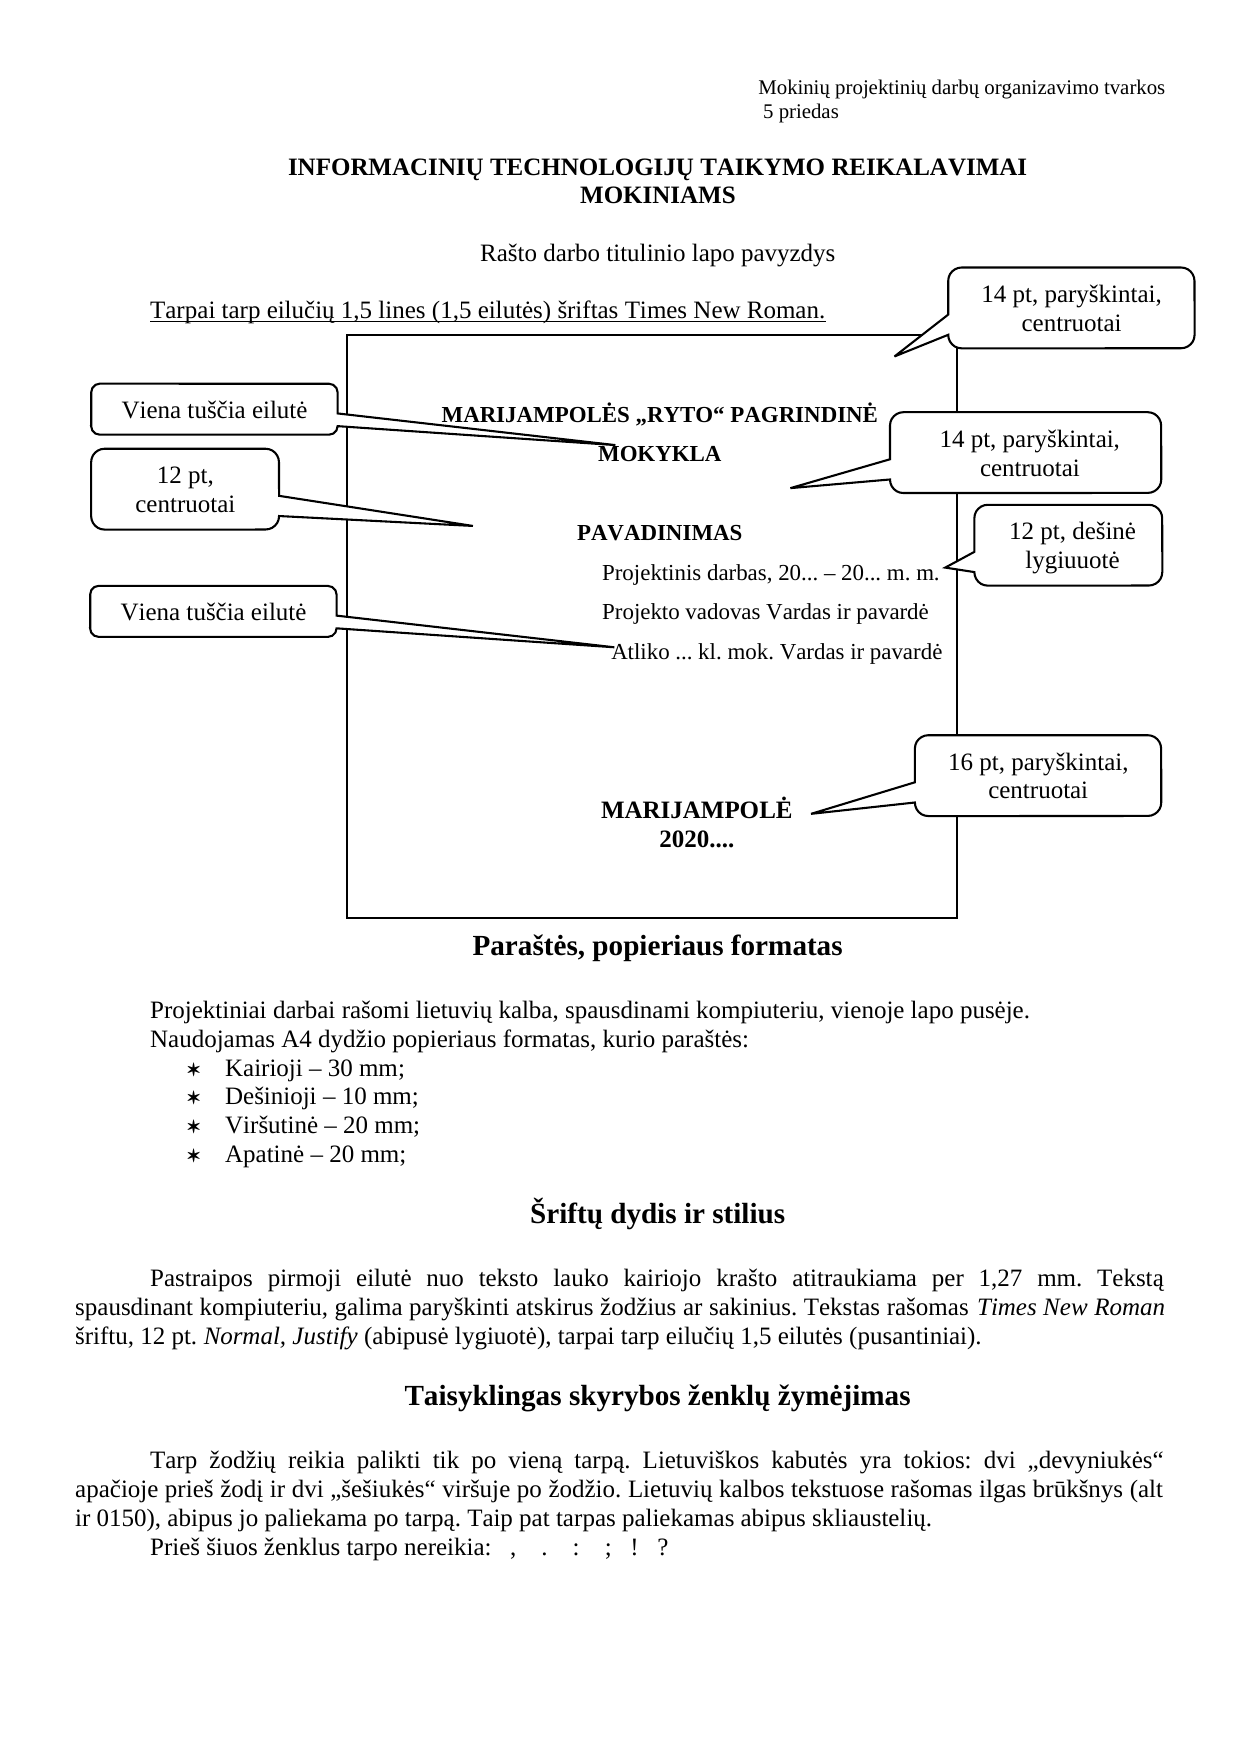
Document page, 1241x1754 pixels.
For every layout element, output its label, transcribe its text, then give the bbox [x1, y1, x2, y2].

text MOKINIAMS [75, 181, 1165, 209]
text Projektiniai darbai rašomi lietuvių kalba, spausdinami kompiuteriu, vienoje lapo pusėje. [75, 995, 1165, 1024]
text Taisyklingas skyrybos ženklų žymėjimas [75, 1378, 1165, 1412]
list Apatinė – 20 mm; [187, 1139, 1165, 1168]
list Dešinioji – 10 mm; [187, 1081, 1165, 1110]
list Kairioji – 30 mm; [187, 1053, 1165, 1081]
text Naudojamas A4 dydžio popieriaus formatas, kurio paraštės: [75, 1024, 1165, 1053]
text Rašto darbo titulinio lapo pavyzdys [75, 238, 1165, 267]
text Mokinių projektinių darbų organizavimo tvarkos [75, 75, 1165, 99]
text Pastraipos pirmoji eilutė nuo teksto lauko kairiojo krašto atitraukiama per 1,27 mm. Tekstą spausdinant kompiuteriu, galima paryškinti atskirus žodžius ar sakinius. Tekstas rašomas Times New Roman šriftu, 12 pt. Normal, Justify (abipusė lygiuotė), tarpai tarp eilučių 1,5 eilutės (pusantiniai). [75, 1263, 1165, 1350]
text Tarp žodžių reikia palikti tik po vieną tarpą. Lietuviškos kabutės yra tokios: dvi „devyniukės“ apačioje prieš žodį ir dvi „šešiukės“ viršuje po žodžio. Lietuvių kalbos tekstuose rašomas ilgas brūkšnys (alt ir 0150), abipus jo paliekama po tarpą. Taip pat tarpas paliekamas abipus skliaustelių. [75, 1446, 1165, 1532]
text Paraštės, popieriaus formatas [75, 928, 1165, 962]
list Viršutinė – 20 mm; [187, 1110, 1165, 1139]
text Prieš šiuos ženklus tarpo nereikia: , . : ; ! ? [75, 1532, 1165, 1561]
text Šriftų dydis ir stilius [75, 1196, 1165, 1230]
text INFORMACINIŲ TECHNOLOGIJŲ TAIKYMO REIKALAVIMAI [75, 152, 1165, 181]
text Tarpai tarp eilučių 1,5 lines (1,5 eilutės) šriftas Times New Roman. [75, 296, 947, 324]
text 5 priedas [75, 99, 1165, 123]
